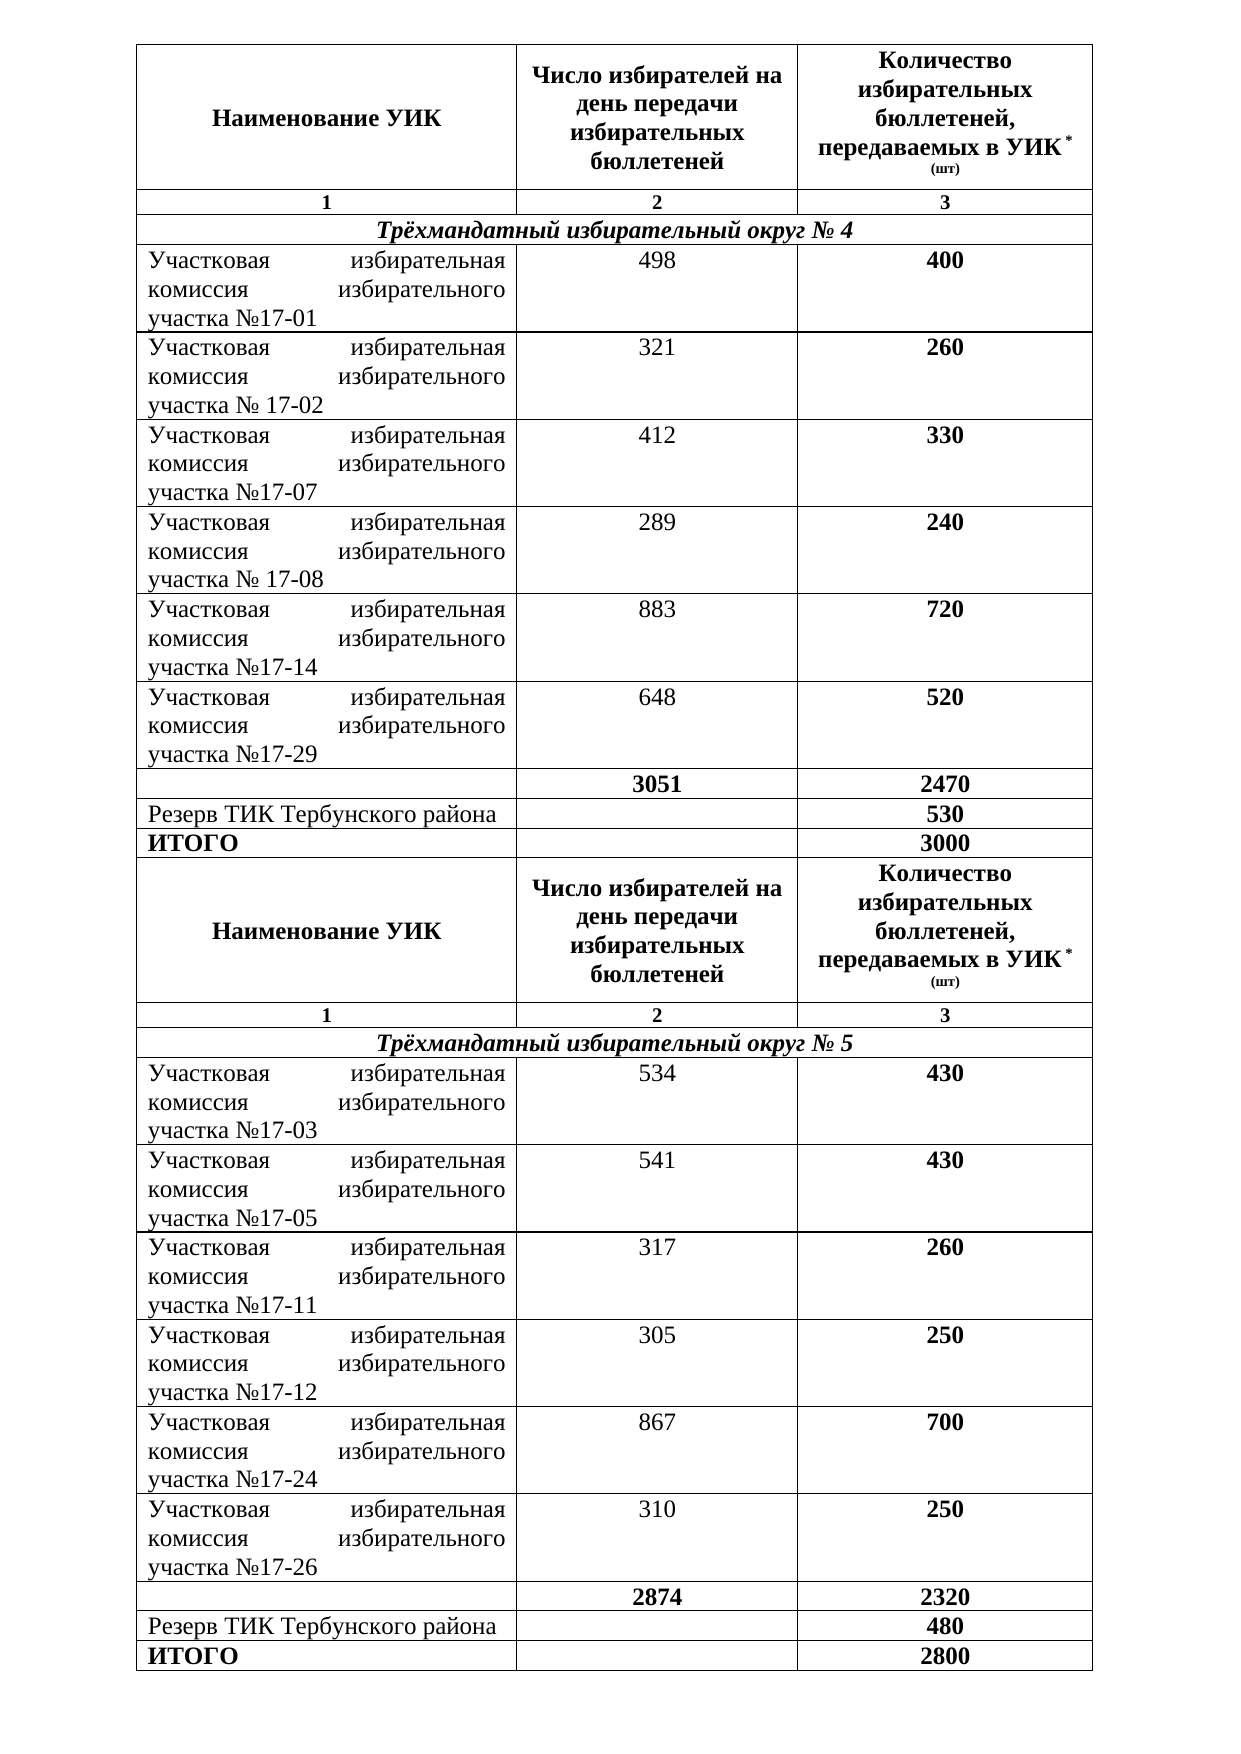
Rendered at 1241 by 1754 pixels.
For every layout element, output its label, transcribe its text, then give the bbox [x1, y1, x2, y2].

table_cell Резерв ТИК Тербунского района [137, 1611, 516, 1640]
table_cell 534 [517, 1058, 797, 1144]
table_cell Участковая избирательная комиссия избирательного участка № 17-02 [137, 333, 516, 419]
table_cell 520 [798, 682, 1092, 768]
table_cell 720 [798, 594, 1092, 681]
table_cell 498 [517, 245, 797, 331]
table_cell 400 [798, 245, 1092, 331]
table_cell Число избирателей на день передачи избирательных бюллетеней [517, 858, 797, 1002]
table_cell [137, 769, 516, 798]
table_cell Наименование УИК [137, 858, 516, 1002]
table_cell ИТОГО [137, 829, 516, 857]
table_cell 412 [517, 420, 797, 506]
table_cell Количество избирательных бюллетеней, передаваемых в УИК * (шт) [798, 858, 1092, 1002]
table_cell 260 [798, 1233, 1092, 1319]
table_cell 250 [798, 1320, 1092, 1406]
table_cell 430 [798, 1058, 1092, 1144]
table_cell Резерв ТИК Тербунского района [137, 799, 516, 827]
table_cell 2 [517, 1003, 797, 1027]
table_cell 289 [517, 507, 797, 593]
table_cell 2470 [798, 769, 1092, 798]
table_cell Участковая избирательная комиссия избирательного участка №17-05 [137, 1145, 516, 1231]
table_cell 3000 [798, 829, 1092, 857]
table_header Наименование УИК [137, 45, 516, 189]
table_cell 330 [798, 420, 1092, 506]
table_cell 2 [517, 190, 797, 214]
table_cell 3 [798, 1003, 1092, 1027]
table_cell Трёхмандатный избирательный округ № 5 [137, 1028, 1092, 1057]
table_cell Участковая избирательная комиссия избирательного участка №17-07 [137, 420, 516, 506]
table_header Число избирателей на день передачи избирательных бюллетеней [517, 45, 797, 189]
table_cell [517, 1611, 797, 1640]
table_cell 260 [798, 333, 1092, 419]
table_cell 883 [517, 594, 797, 681]
table_header Количество избирательных бюллетеней, передаваемых в УИК * (шт) [798, 45, 1092, 189]
table_cell ИТОГО [137, 1641, 516, 1670]
table_cell [517, 829, 797, 857]
table_cell [137, 1582, 516, 1610]
table_cell 3 [798, 190, 1092, 214]
table_cell 250 [798, 1494, 1092, 1581]
table_cell 1 [137, 1003, 516, 1027]
table_cell 3051 [517, 769, 797, 798]
table_cell 530 [798, 799, 1092, 827]
table_cell 1 [137, 190, 516, 214]
table_cell 700 [798, 1407, 1092, 1493]
table_cell 305 [517, 1320, 797, 1406]
table_cell 430 [798, 1145, 1092, 1231]
table_cell 648 [517, 682, 797, 768]
table_cell 2874 [517, 1582, 797, 1610]
table_cell [517, 799, 797, 827]
table_cell 2320 [798, 1582, 1092, 1610]
table_cell Участковая избирательная комиссия избирательного участка №17-11 [137, 1233, 516, 1319]
table_cell 2800 [798, 1641, 1092, 1670]
table_cell Участковая избирательная комиссия избирательного участка № 17-08 [137, 507, 516, 593]
table_cell Участковая избирательная комиссия избирательного участка №17-29 [137, 682, 516, 768]
table_cell 310 [517, 1494, 797, 1581]
table_cell Участковая избирательная комиссия избирательного участка №17-03 [137, 1058, 516, 1144]
table_cell Участковая избирательная комиссия избирательного участка №17-12 [137, 1320, 516, 1406]
table_cell Участковая избирательная комиссия избирательного участка №17-24 [137, 1407, 516, 1493]
table_cell 541 [517, 1145, 797, 1231]
table_cell 321 [517, 333, 797, 419]
table_cell 240 [798, 507, 1092, 593]
table_cell Участковая избирательная комиссия избирательного участка №17-26 [137, 1494, 516, 1581]
table_cell Трёхмандатный избирательный округ № 4 [137, 215, 1092, 244]
table_cell Участковая избирательная комиссия избирательного участка №17-14 [137, 594, 516, 681]
table_cell [517, 1641, 797, 1670]
table_cell Участковая избирательная комиссия избирательного участка №17-01 [137, 245, 516, 331]
table_cell 867 [517, 1407, 797, 1493]
table_cell 317 [517, 1233, 797, 1319]
table_cell 480 [798, 1611, 1092, 1640]
